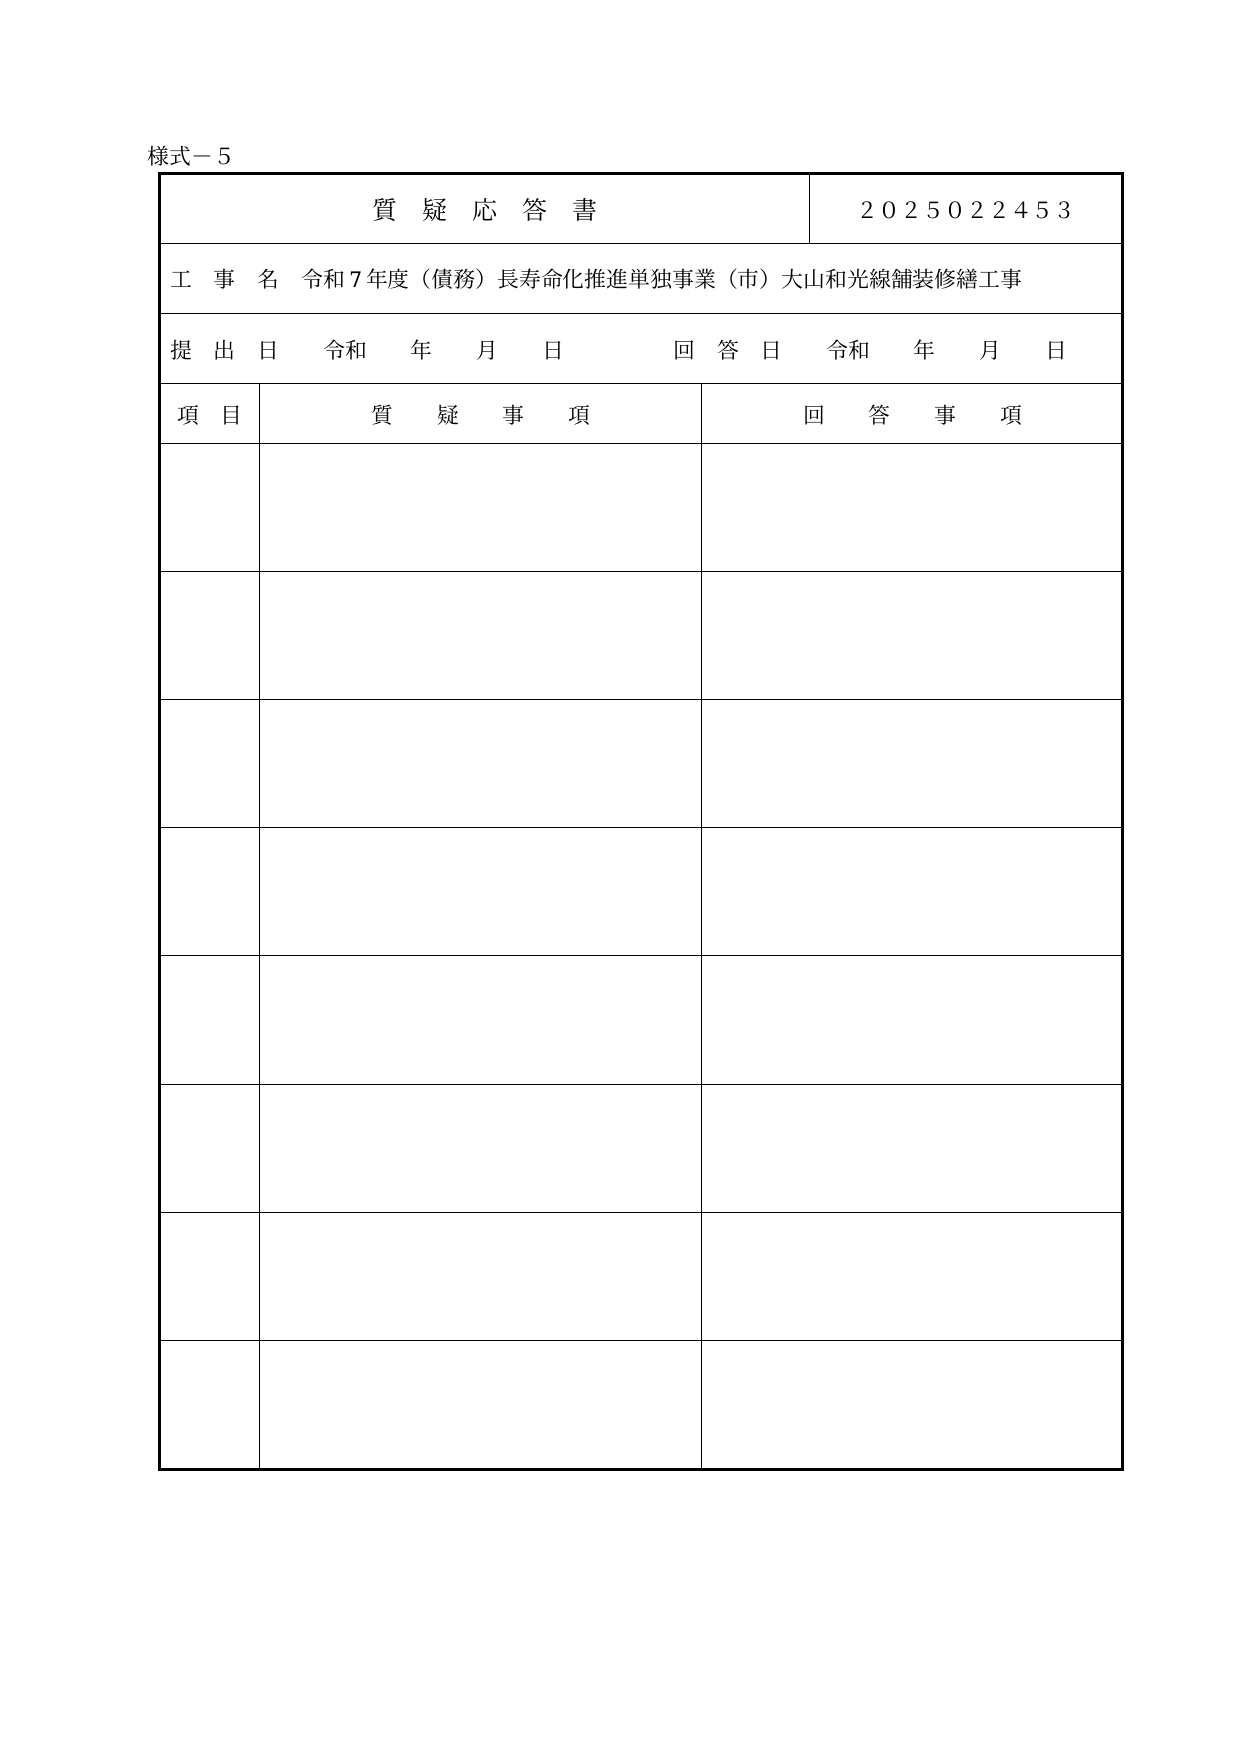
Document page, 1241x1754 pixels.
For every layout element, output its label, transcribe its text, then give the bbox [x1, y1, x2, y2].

table_cell [260, 828, 701, 955]
table_cell 質 疑 事 項 [260, 384, 701, 443]
table_cell [161, 1213, 259, 1340]
table_header 質 疑 応 答 書 [161, 175, 809, 243]
table_cell [161, 956, 259, 1083]
table_cell [260, 1341, 701, 1468]
table_cell [161, 1085, 259, 1212]
table_cell [702, 444, 1121, 571]
table_cell [260, 572, 701, 699]
table_cell [161, 444, 259, 571]
table_cell [702, 700, 1121, 827]
table_cell [161, 572, 259, 699]
table_cell [702, 956, 1121, 1083]
table_header ２０２５０２２４５３ [810, 175, 1121, 243]
table_cell 提 出 日 令和 年 月 日 回 答 日 令和 年 月 日 [161, 314, 1121, 383]
table_cell [702, 572, 1121, 699]
table_cell [702, 1213, 1121, 1340]
table_cell [702, 1341, 1121, 1468]
table_cell [161, 1341, 259, 1468]
table_cell 工 事 名 令和7年度（債務）長寿命化推進単独事業（市）大山和光線舗装修繕工事 [161, 244, 1121, 313]
table_cell 回 答 事 項 [702, 384, 1121, 443]
table_cell 項 目 [161, 384, 259, 443]
table_cell [260, 1085, 701, 1212]
table_cell [260, 700, 701, 827]
table_cell [260, 444, 701, 571]
text 様式－５ [148, 138, 1092, 172]
table_cell [260, 956, 701, 1083]
table_cell [260, 1213, 701, 1340]
table_cell [161, 700, 259, 827]
table_cell [702, 828, 1121, 955]
table_cell [702, 1085, 1121, 1212]
table_cell [161, 828, 259, 955]
